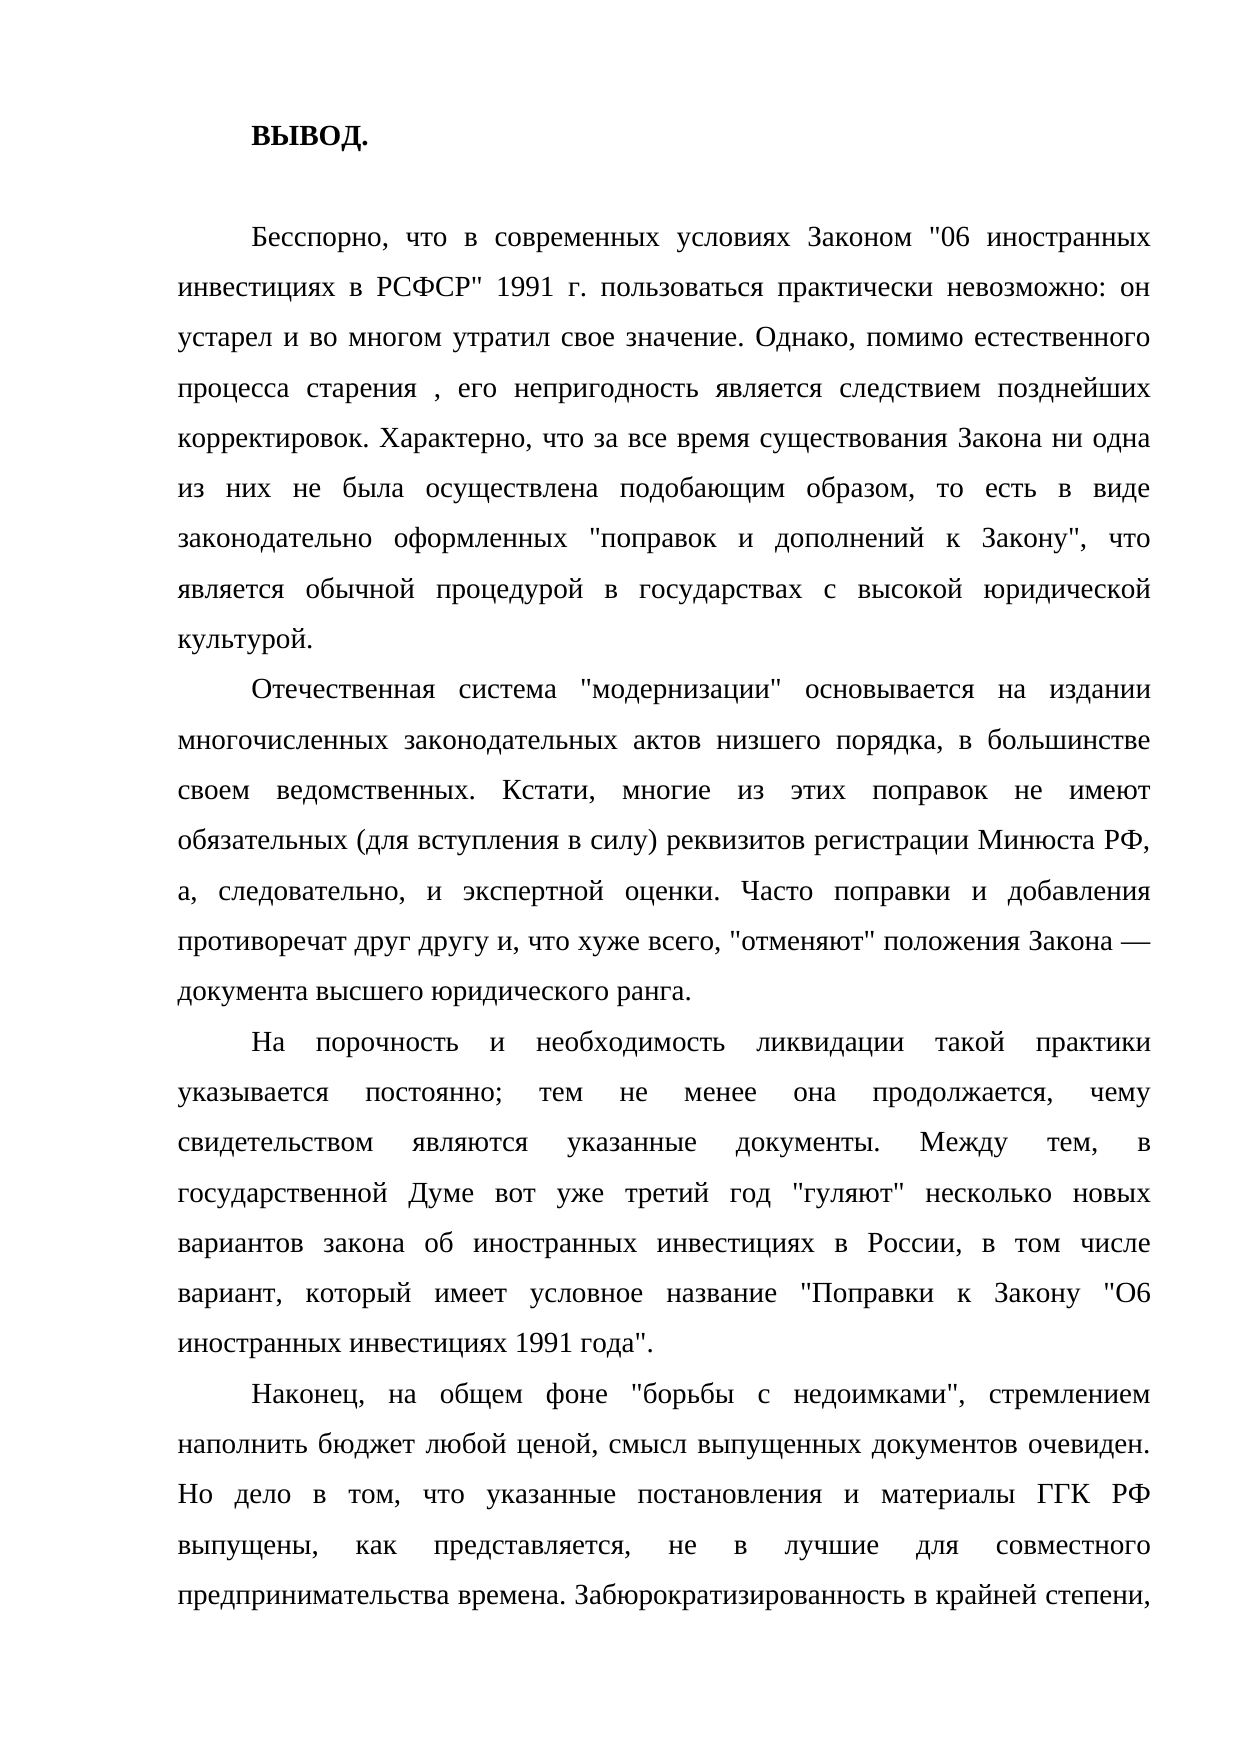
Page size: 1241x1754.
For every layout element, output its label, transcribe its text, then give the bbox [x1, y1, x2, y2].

text Отечественная система "модернизации" основывается на издании многочисленных законодательных актов низшего порядка, в большинстве своем ведомственных. Кстати, многие из этих поправок не имеют обязательных (для вступления в силу) реквизитов регистрации Минюста РФ, а, следовательно, и экспертной оценки. Часто поправки и добавления противоречат друг другу и, что хуже всего, "отменяют" положения Закона — документа высшего юридического ранга. [177, 672, 1152, 1007]
text Бесспорно, что в современных условиях Законом "06 иностранных инвестициях в РСФСР" . пользоваться практически невозможно: он устарел и во многом утратил свое значение. Однако, помимо естественного процесса старения , его непригодность является следствием позднейших корректировок. Характерно, что за все время существования Закона ни одна из них не была осуществлена подобающим образом, то есть в виде законодательно оформленных "поправок и дополнений к Закону", что является обычной процедурой в государствах с высокой юридической культурой. [177, 219, 1152, 655]
text На порочность и необходимость ликвидации такой практики указывается постоянно; тем не менее она продолжается, чему свидетельством являются указанные документы. Между тем, в государственной Думе вот уже третий год "гуляют" несколько новых вариантов закона об иностранных инвестициях в России, в том числе вариант, который имеет условное название "Поправки к Закону "О6 иностранных инвестициях 1991 года". [177, 1024, 1152, 1359]
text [177, 1376, 1152, 1611]
text ВЫВОД. [177, 118, 1152, 152]
